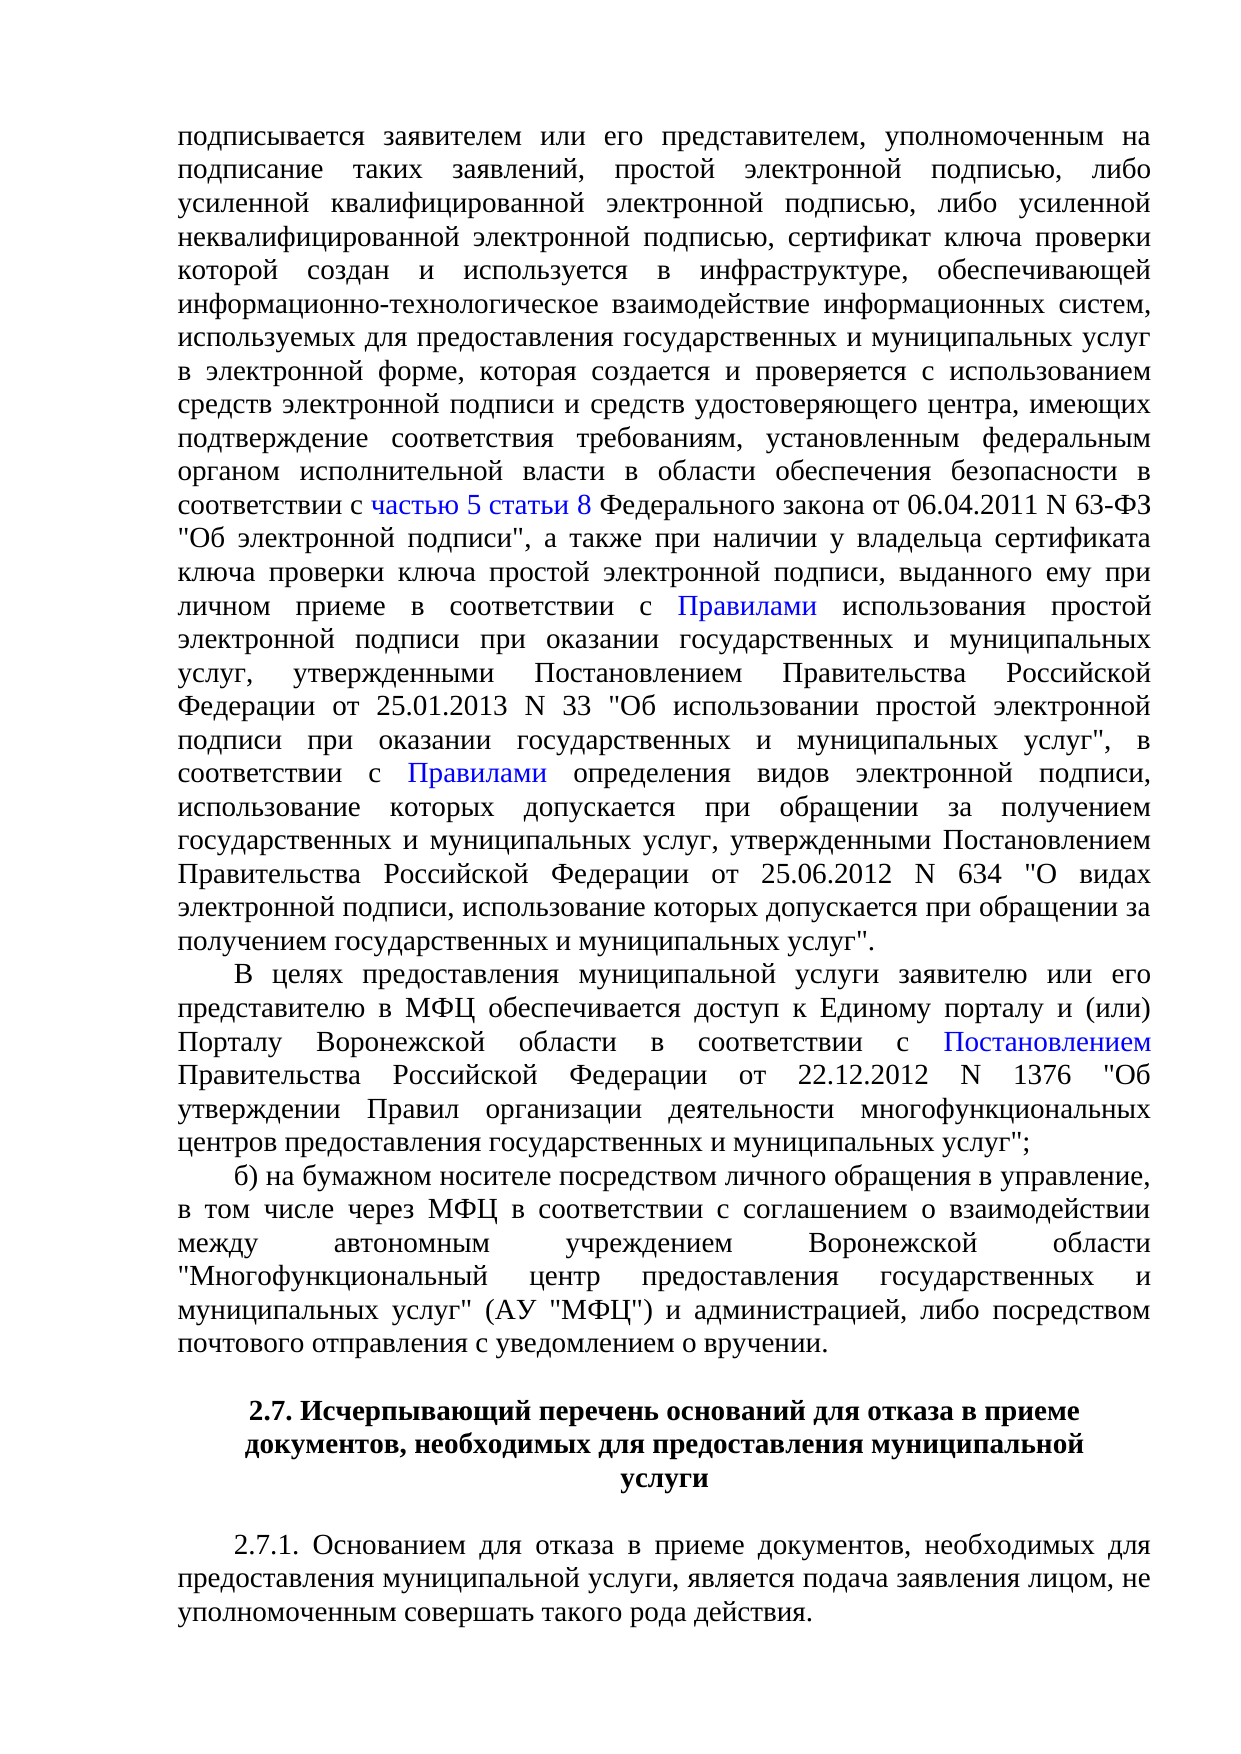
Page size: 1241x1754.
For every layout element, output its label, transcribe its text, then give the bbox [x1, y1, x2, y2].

text 2.7.1. Основанием для отказа в приеме документов, необходимых для предоставления муниципальной услуги, является подача заявления лицом, не уполномоченным совершать такого рода действия. [177, 1527, 1152, 1627]
title услуги [177, 1460, 1152, 1493]
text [177, 118, 1152, 957]
text В целях предоставления муниципальной услуги заявителю или его представителю в МФЦ обеспечивается доступ к Единому порталу и (или) Порталу Воронежской области в соответствии с Постановлением Правительства Российской Федерации от 22.12.2012 N 1376 "Об утверждении Правил организации деятельности многофункциональных центров предоставления государственных и муниципальных услуг"; [177, 957, 1152, 1158]
text б) на бумажном носителе посредством личного обращения в управление, в том числе через МФЦ в соответствии с соглашением о взаимодействии между автономным учреждением Воронежской области "Многофункциональный центр предоставления государственных и муниципальных услуг" (АУ "МФЦ") и администрацией, либо посредством почтового отправления с уведомлением о вручении. [177, 1158, 1152, 1359]
title 2.7. Исчерпывающий перечень оснований для отказа в приеме [177, 1393, 1152, 1426]
title документов, необходимых для предоставления муниципальной [177, 1426, 1152, 1460]
